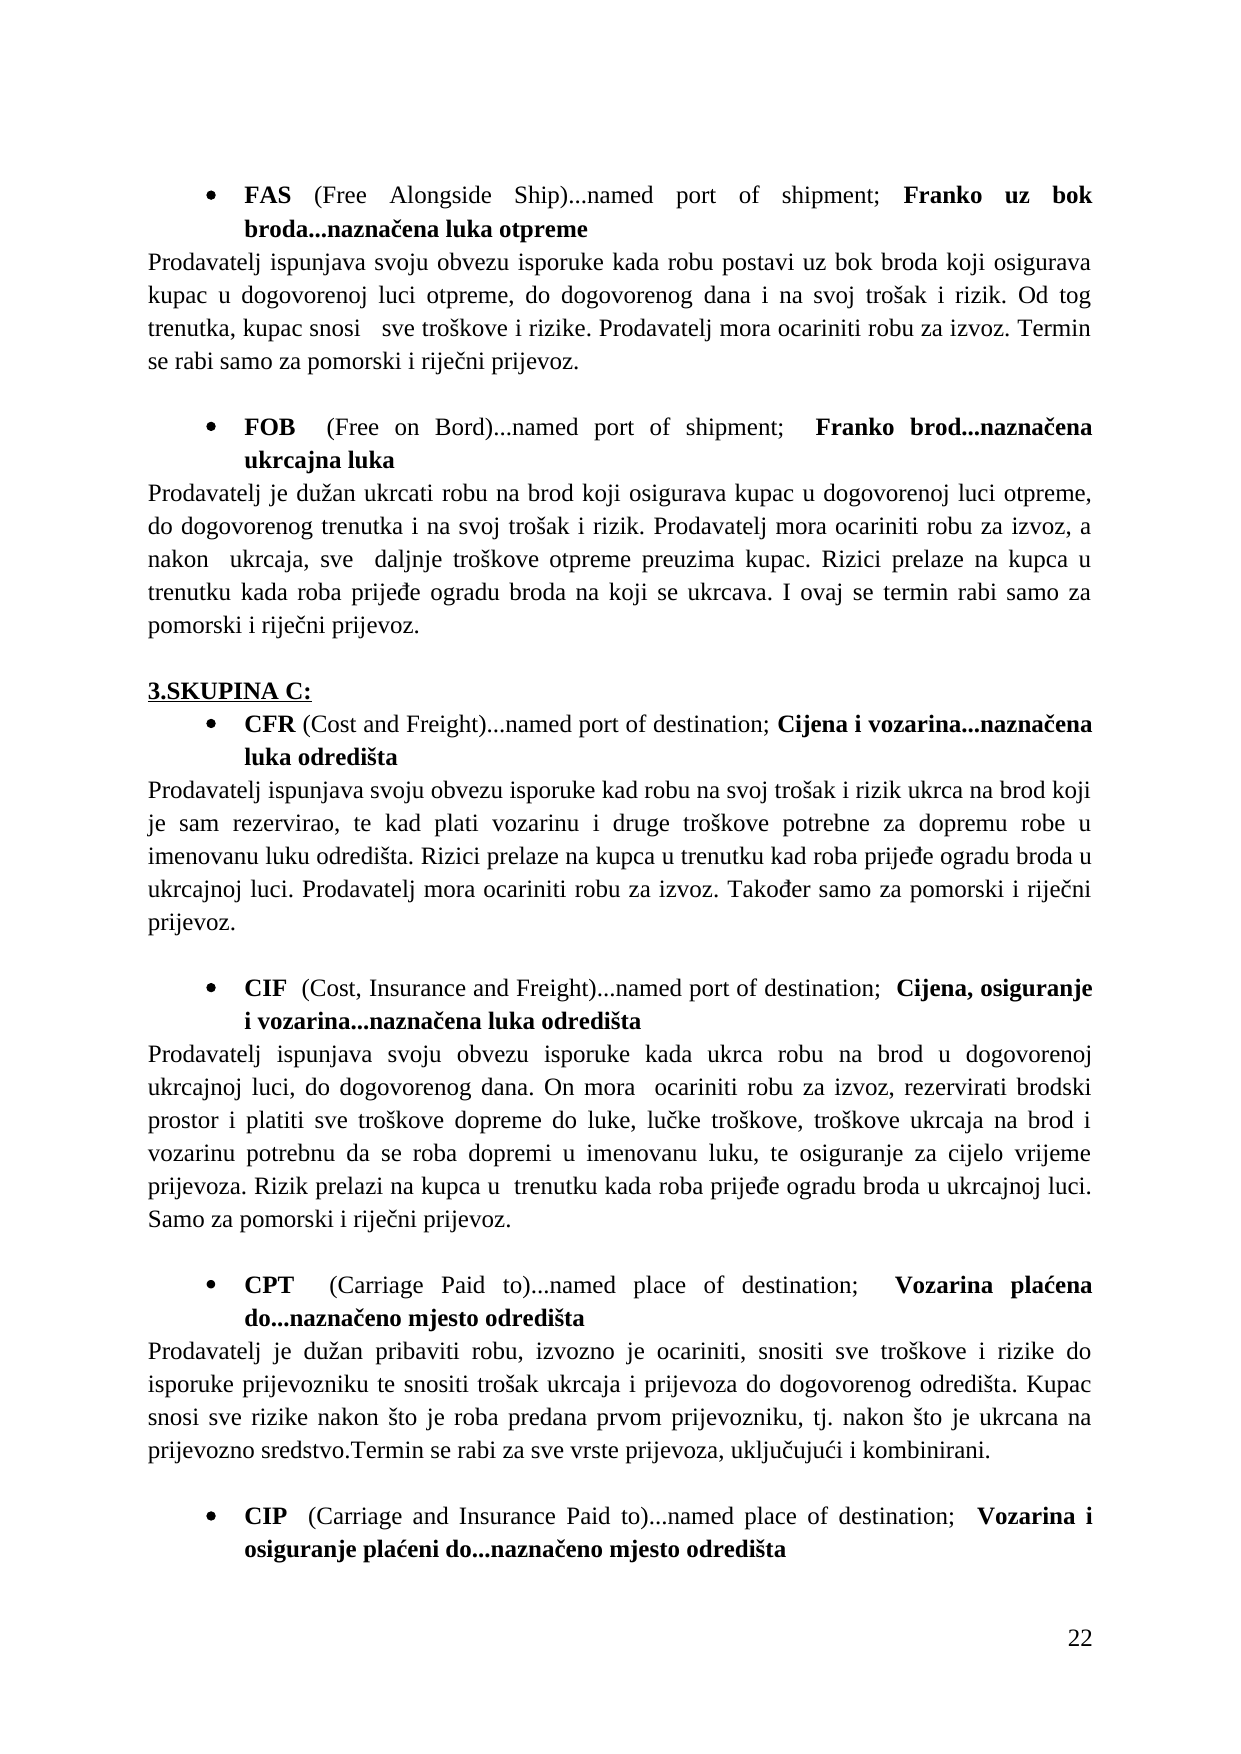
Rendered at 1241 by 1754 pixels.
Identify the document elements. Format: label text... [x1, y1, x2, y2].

list Prodavatelj ispunjava svoju obvezu isporuke kad robu na svoj trošak i rizik ukrca na brod koji je sam rezervirao, te kad plati vozarinu i druge troškove potrebne za dopremu robe u imenovanu luku odredišta. Rizici prelaze na kupca u trenutku kad roba prijeđe ogradu broda u ukrcajnoj luci. Prodavatelj mora ocariniti robu za izvoz. Također samo za pomorski i riječni prijevoz. [148, 775, 1093, 936]
list FAS (Free Alongside Ship)...named port of shipment; Franko uz bok broda...naznačena luka otpreme [207, 181, 1093, 242]
list CIF (Cost, Insurance and Freight)...named port of destination; Cijena, osiguranje i vozarina...naznačena luka odredišta [207, 973, 1093, 1035]
list Prodavatelj je dužan pribaviti robu, izvozno je ocariniti, snositi sve troškove i rizike do isporuke prijevozniku te snositi trošak ukrcaja i prijevoza do dogovorenog odredišta. Kupac snosi sve rizike nakon što je roba predana prvom prijevozniku, tj. nakon što je ukrcana na prijevozno sredstvo.Termin se rabi za sve vrste prijevoza, uključujući i kombinirani. [148, 1336, 1093, 1464]
list CIP (Carriage and Insurance Paid to)...named place of destination; Vozarina i osiguranje plaćeni do...naznačeno mjesto odredišta [207, 1501, 1093, 1563]
list CPT (Carriage Paid to)...named place of destination; Vozarina plaćena do...naznačeno mjesto odredišta [207, 1270, 1093, 1332]
list Prodavatelj ispunjava svoju obvezu isporuke kada robu postavi uz bok broda koji osigurava kupac u dogovorenoj luci otpreme, do dogovorenog dana i na svoj trošak i rizik. Od tog trenutka, kupac snosi sve troškove i rizike. Prodavatelj mora ocariniti robu za izvoz. Termin se rabi samo za pomorski i riječni prijevoz. [148, 247, 1093, 374]
list 3.SKUPINA C: [148, 676, 1093, 705]
list Prodavatelj ispunjava svoju obvezu isporuke kada ukrca robu na brod u dogovorenoj ukrcajnoj luci, do dogovorenog dana. On mora ocariniti robu za izvoz, rezervirati brodski prostor i platiti sve troškove dopreme do luke, lučke troškove, troškove ukrcaja na brod i vozarinu potrebnu da se roba dopremi u imenovanu luku, te osiguranje za cijelo vrijeme prijevoza. Rizik prelazi na kupca u trenutku kada roba prijeđe ogradu broda u ukrcajnoj luci. Samo za pomorski i riječni prijevoz. [148, 1039, 1093, 1233]
list CFR (Cost and Freight)...named port of destination; Cijena i vozarina...naznačena luka odredišta [207, 709, 1093, 771]
list FOB (Free on Bord)...named port of shipment; Franko brod...naznačena ukrcajna luka [207, 412, 1093, 473]
list Prodavatelj je dužan ukrcati robu na brod koji osigurava kupac u dogovorenoj luci otpreme, do dogovorenog trenutka i na svoj trošak i rizik. Prodavatelj mora ocariniti robu za izvoz, a nakon ukrcaja, sve daljnje troškove otpreme preuzima kupac. Rizici prelaze na kupca u trenutku kada roba prijeđe ogradu broda na koji se ukrcava. I ovaj se termin rabi samo za pomorski i riječni prijevoz. [148, 478, 1093, 639]
